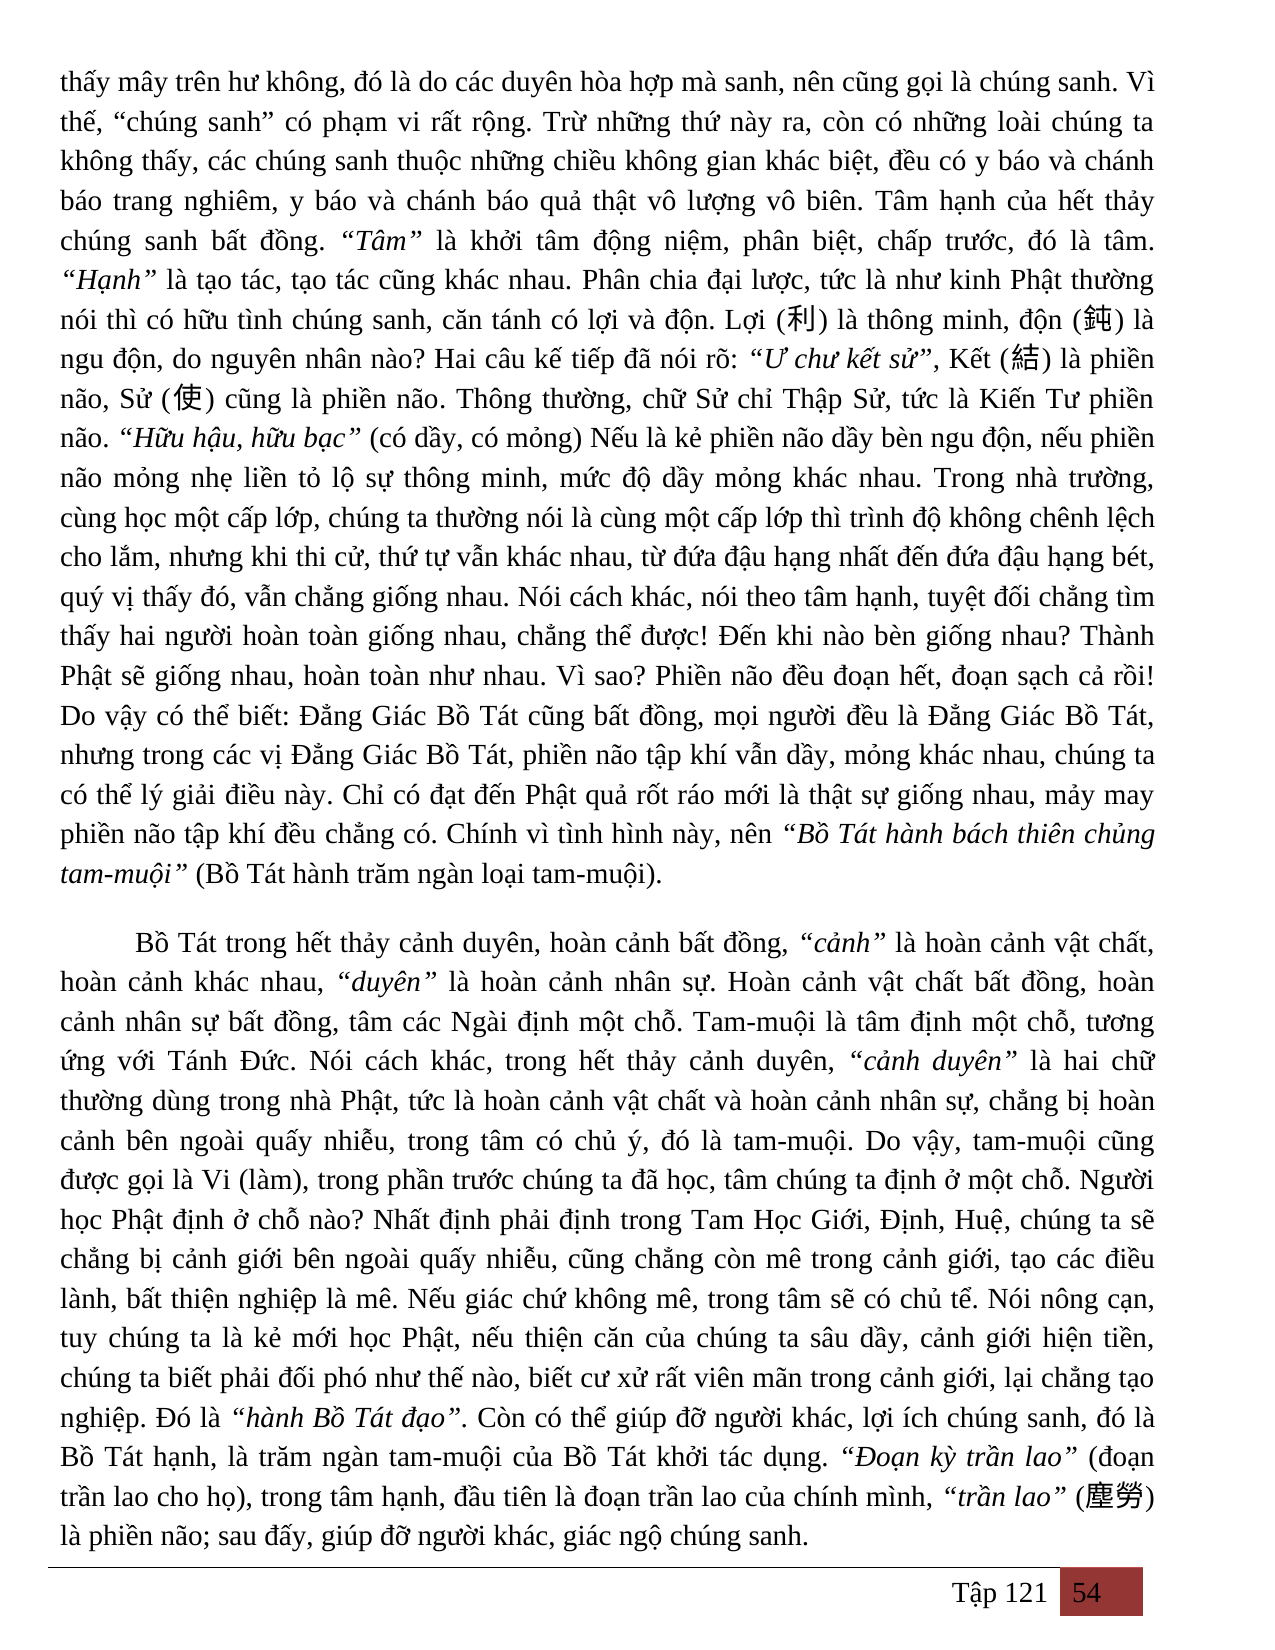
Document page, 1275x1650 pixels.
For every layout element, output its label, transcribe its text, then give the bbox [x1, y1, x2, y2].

text Bồ Tát trong hết thảy cảnh duyên, hoàn cảnh bất đồng, “cảnh” là hoàn cảnh vật chất, hoàn cảnh khác nhau, “duyên” là hoàn cảnh nhân sự. Hoàn cảnh vật chất bất đồng, hoàn cảnh nhân sự bất đồng, tâm các Ngài định một chỗ. Tam-muội là tâm định một chỗ, tương ứng với Tánh Đức. Nói cách khác, trong hết thảy cảnh duyên, “cảnh duyên” là hai chữ thường dùng trong nhà Phật, tức là hoàn cảnh vật chất và hoàn cảnh nhân sự, chẳng bị hoàn cảnh bên ngoài quấy nhiễu, trong tâm có chủ ý, đó là tam-muội. Do vậy, tam-muội cũng được gọi là Vi (làm), trong phần trước chúng ta đã học, tâm chúng ta định ở một chỗ. Người học Phật định ở chỗ nào? Nhất định phải định trong Tam Học Giới, Định, Huệ, chúng ta sẽ chẳng bị cảnh giới bên ngoài quấy nhiễu, cũng chẳng còn mê trong cảnh giới, tạo các điều lành, bất thiện nghiệp là mê. Nếu giác chứ không mê, trong tâm sẽ có chủ tể. Nói nông cạn, tuy chúng ta là kẻ mới học Phật, nếu thiện căn của chúng ta sâu dầy, cảnh giới hiện tiền, chúng ta biết phải đối phó như thế nào, biết cư xử rất viên mãn trong cảnh giới, lại chẳng tạo nghiệp. Đó là “hành Bồ Tát đạo”. Còn có thể giúp đỡ người khác, lợi ích chúng sanh, đó là Bồ Tát hạnh, là trăm ngàn tam-muội của Bồ Tát khởi tác dụng. “Đoạn kỳ trần lao” (đoạn trần lao cho họ), trong tâm hạnh, đầu tiên là đoạn trần lao của chính mình, “trần lao” (塵勞) là phiền não; sau đấy, giúp đỡ người khác, giác ngộ chúng sanh. [60, 920, 1155, 1554]
